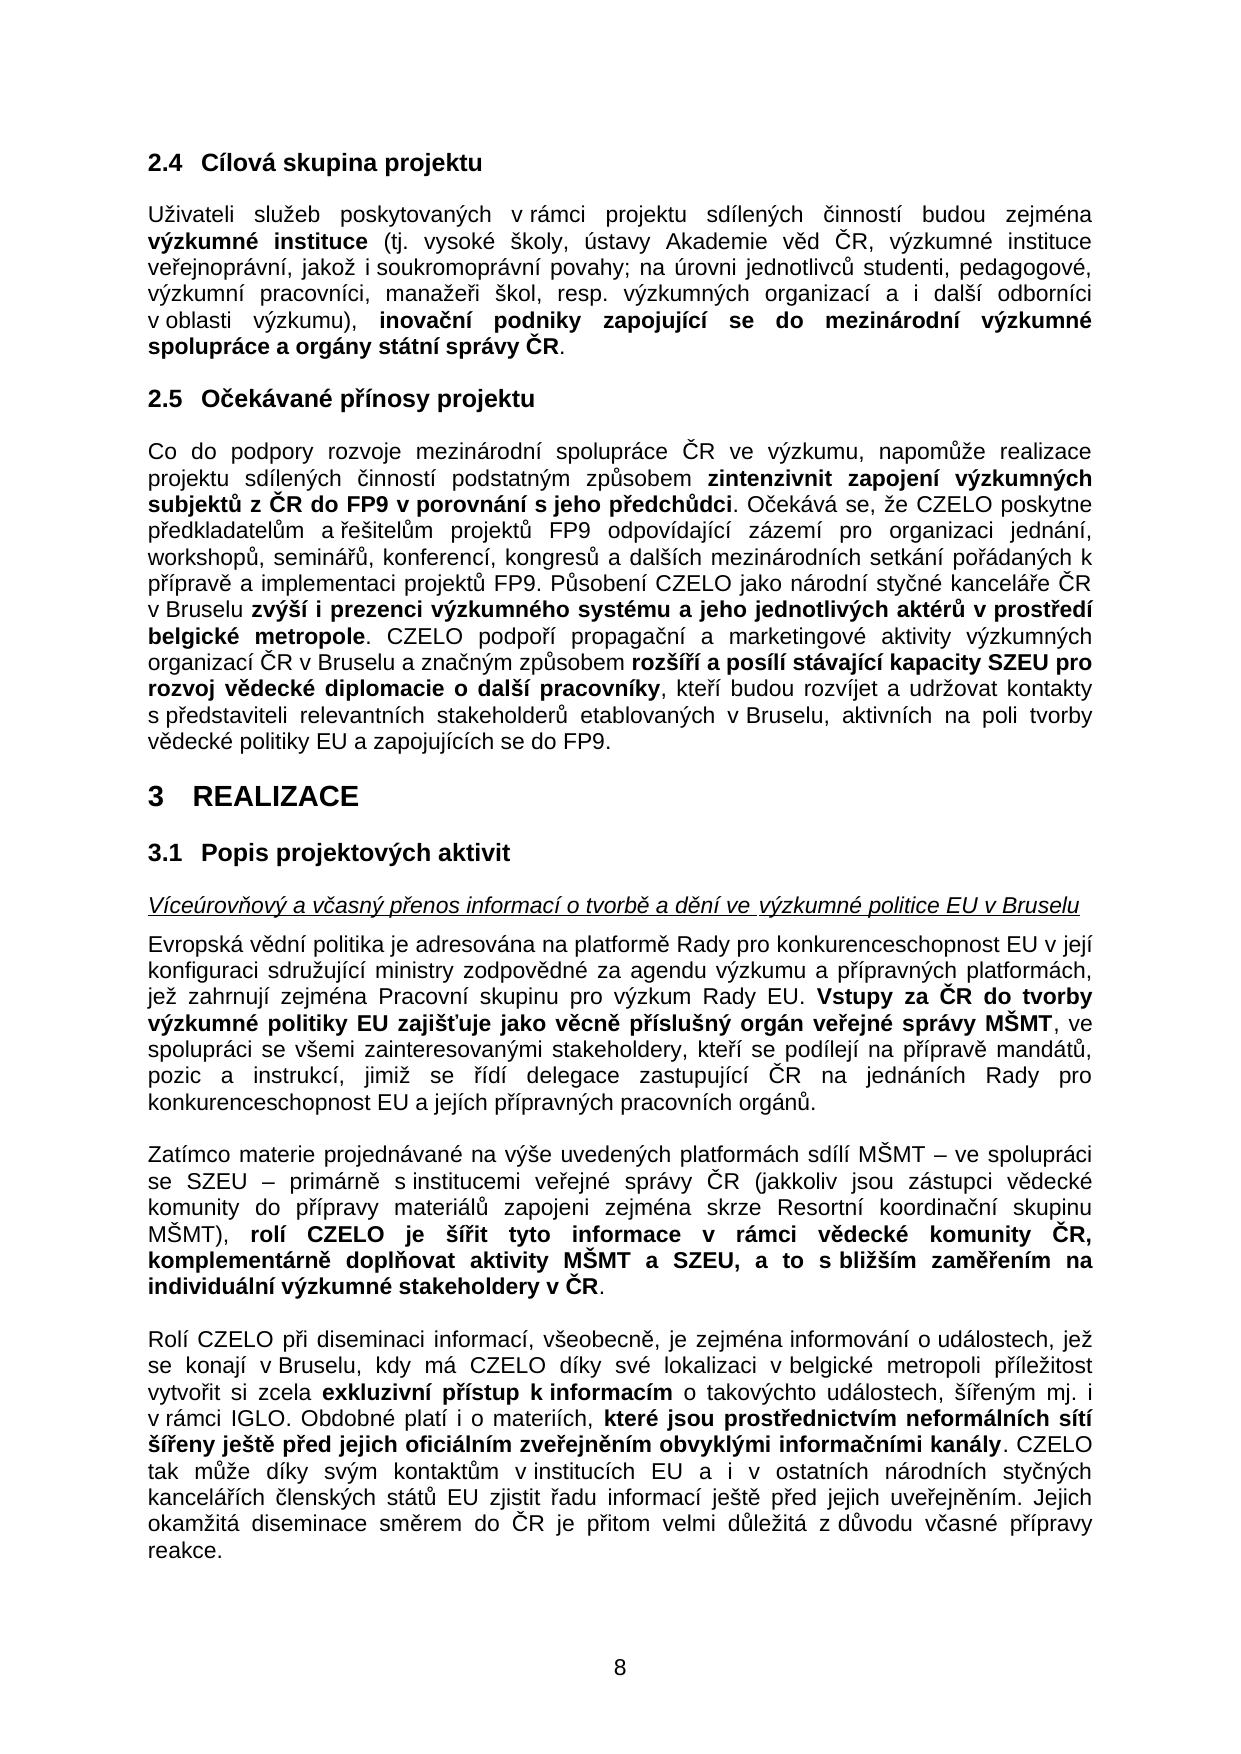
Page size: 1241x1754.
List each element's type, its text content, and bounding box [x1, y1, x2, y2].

text Víceúrovňový a včasný přenos informací o tvorbě a dění ve výzkumné politice EU v Bruselu [148, 892, 1093, 918]
text Evropská vědní politika je adresována na platformě Rady pro konkurenceschopnost EU v její konfiguraci sdružující ministry zodpovědné za agendu výzkumu a přípravných platformách, jež zahrnují zejména Pracovní skupinu pro výzkum Rady EU. Vstupy za ČR do tvorby výzkumné politiky EU zajišťuje jako věcně příslušný orgán veřejné správy MŠMT, ve spolupráci se všemi zainteresovanými stakeholdery, kteří se podílejí na přípravě mandátů, pozic a instrukcí, jimiž se řídí delegace zastupující ČR na jednáních Rady pro konkurenceschopnost EU a jejích přípravných pracovních orgánů. [148, 931, 1093, 1115]
subtitle REALIZACE [148, 779, 1093, 813]
subtitle Očekávané přínosy projektu [148, 384, 1093, 413]
text Uživateli služeb poskytovaných v rámci projektu sdílených činností budou zejména výzkumné instituce (tj. vysoké školy, ústavy Akademie věd ČR, výzkumné instituce veřejnoprávní, jakož i soukromoprávní povahy; na úrovni jednotlivců studenti, pedagogové, výzkumní pracovníci, manažeři škol, resp. výzkumných organizací a i další odborníci v oblasti výzkumu), inovační podniky zapojující se do mezinárodní výzkumné spolupráce a orgány státní správy ČR. [148, 201, 1093, 359]
text Co do podpory rozvoje mezinárodní spolupráce ČR ve výzkumu, napomůže realizace projektu sdílených činností podstatným způsobem zintenzivnit zapojení výzkumných subjektů z ČR do FP9 v porovnání s jeho předchůdci. Očekává se, že CZELO poskytne předkladatelům a řešitelům projektů FP9 odpovídající zázemí pro organizaci jednání, workshopů, seminářů, konferencí, kongresů a dalších mezinárodních setkání pořádaných k přípravě a implementaci projektů FP9. Působení CZELO jako národní styčné kanceláře ČR v Bruselu zvýší i prezenci výzkumného systému a jeho jednotlivých aktérů v prostředí belgické metropole. CZELO podpoří propagační a marketingové aktivity výzkumných organizací ČR v Bruselu a značným způsobem rozšíří a posílí stávající kapacity SZEU pro rozvoj vědecké diplomacie o další pracovníky, kteří budou rozvíjet a udržovat kontakty s představiteli relevantních stakeholderů etablovaných v Bruselu, aktivních na poli tvorby vědecké politiky EU a zapojujících se do FP9. [148, 438, 1093, 754]
text Rolí CZELO při diseminaci informací, všeobecně, je zejména informování o událostech, jež se konají v Bruselu, kdy má CZELO díky své lokalizaci v belgické metropoli příležitost vytvořit si zcela exkluzivní přístup k informacím o takovýchto událostech, šířeným mj. i v rámci IGLO. Obdobné platí i o materiích, které jsou prostřednictvím neformálních sítí šířeny ještě před jejich oficiálním zveřejněním obvyklými informačními kanály. CZELO tak může díky svým kontaktům v institucích EU a i v ostatních národních styčných kancelářích členských států EU zjistit řadu informací ještě před jejich uveřejněním. Jejich okamžitá diseminace směrem do ČR je přitom velmi důležitá z důvodu včasné přípravy reakce. [148, 1326, 1093, 1563]
text Zatímco materie projednávané na výše uvedených platformách sdílí MŠMT – ve spolupráci se SZEU – primárně s institucemi veřejné správy ČR (jakkoliv jsou zástupci vědecké komunity do přípravy materiálů zapojeni zejména skrze Resortní koordinační skupinu MŠMT), rolí CZELO je šířit tyto informace v rámci vědecké komunity ČR, komplementárně doplňovat aktivity MŠMT a SZEU, a to s bližším zaměřením na individuální výzkumné stakeholdery v ČR. [148, 1141, 1093, 1299]
subtitle Popis projektových aktivit [148, 838, 1093, 867]
subtitle Cílová skupina projektu [148, 148, 1093, 176]
